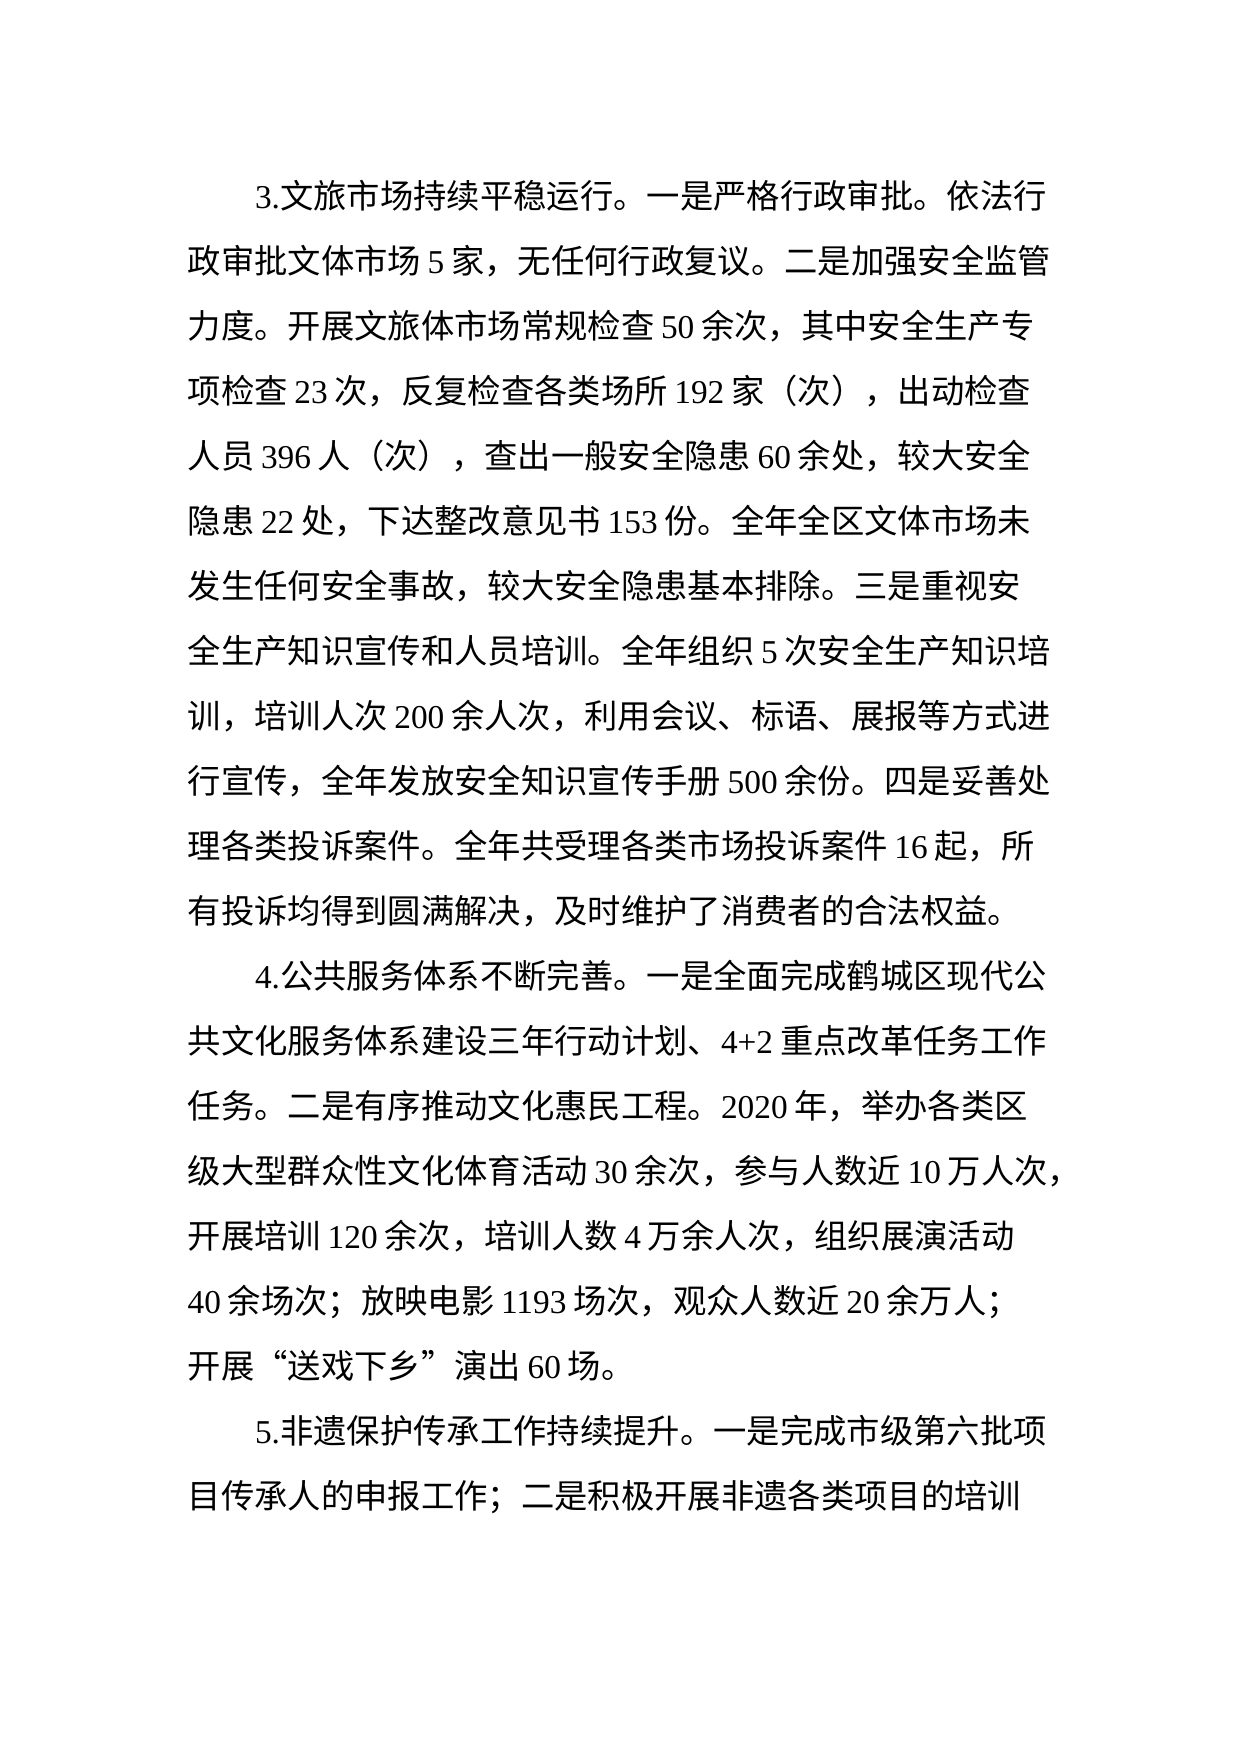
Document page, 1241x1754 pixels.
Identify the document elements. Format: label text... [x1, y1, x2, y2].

text 3.文旅市场持续平稳运行。一是严格行政审批。依法行政审批文体市场5家，无任何行政复议。二是加强安全监管力度。开展文旅体市场常规检查50余次，其中安全生产专项检查23次，反复检查各类场所192家（次），出动检查人员396人（次），查出一般安全隐患60余处，较大安全隐患22处，下达整改意见书153份。全年全区文体市场未发生任何安全事故，较大安全隐患基本排除。三是重视安全生产知识宣传和人员培训。全年组织5次安全生产知识培训，培训人次200余人次，利用会议、标语、展报等方式进行宣传，全年发放安全知识宣传手册500余份。四是妥善处理各类投诉案件。全年共受理各类市场投诉案件16起，所有投诉均得到圆满解决，及时维护了消费者的合法权益。 [187, 162, 1053, 942]
text 4.公共服务体系不断完善。一是全面完成鹤城区现代公共文化服务体系建设三年行动计划、4+2重点改革任务工作任务。二是有序推动文化惠民工程。2020年，举办各类区级大型群众性文化体育活动30余次，参与人数近10万人次，开展培训120余次，培训人数4万余人次，组织展演活动40余场次；放映电影1193场次，观众人数近20余万人；开展“送戏下乡”演出60场。 [187, 942, 1053, 1397]
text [187, 1397, 1053, 1527]
